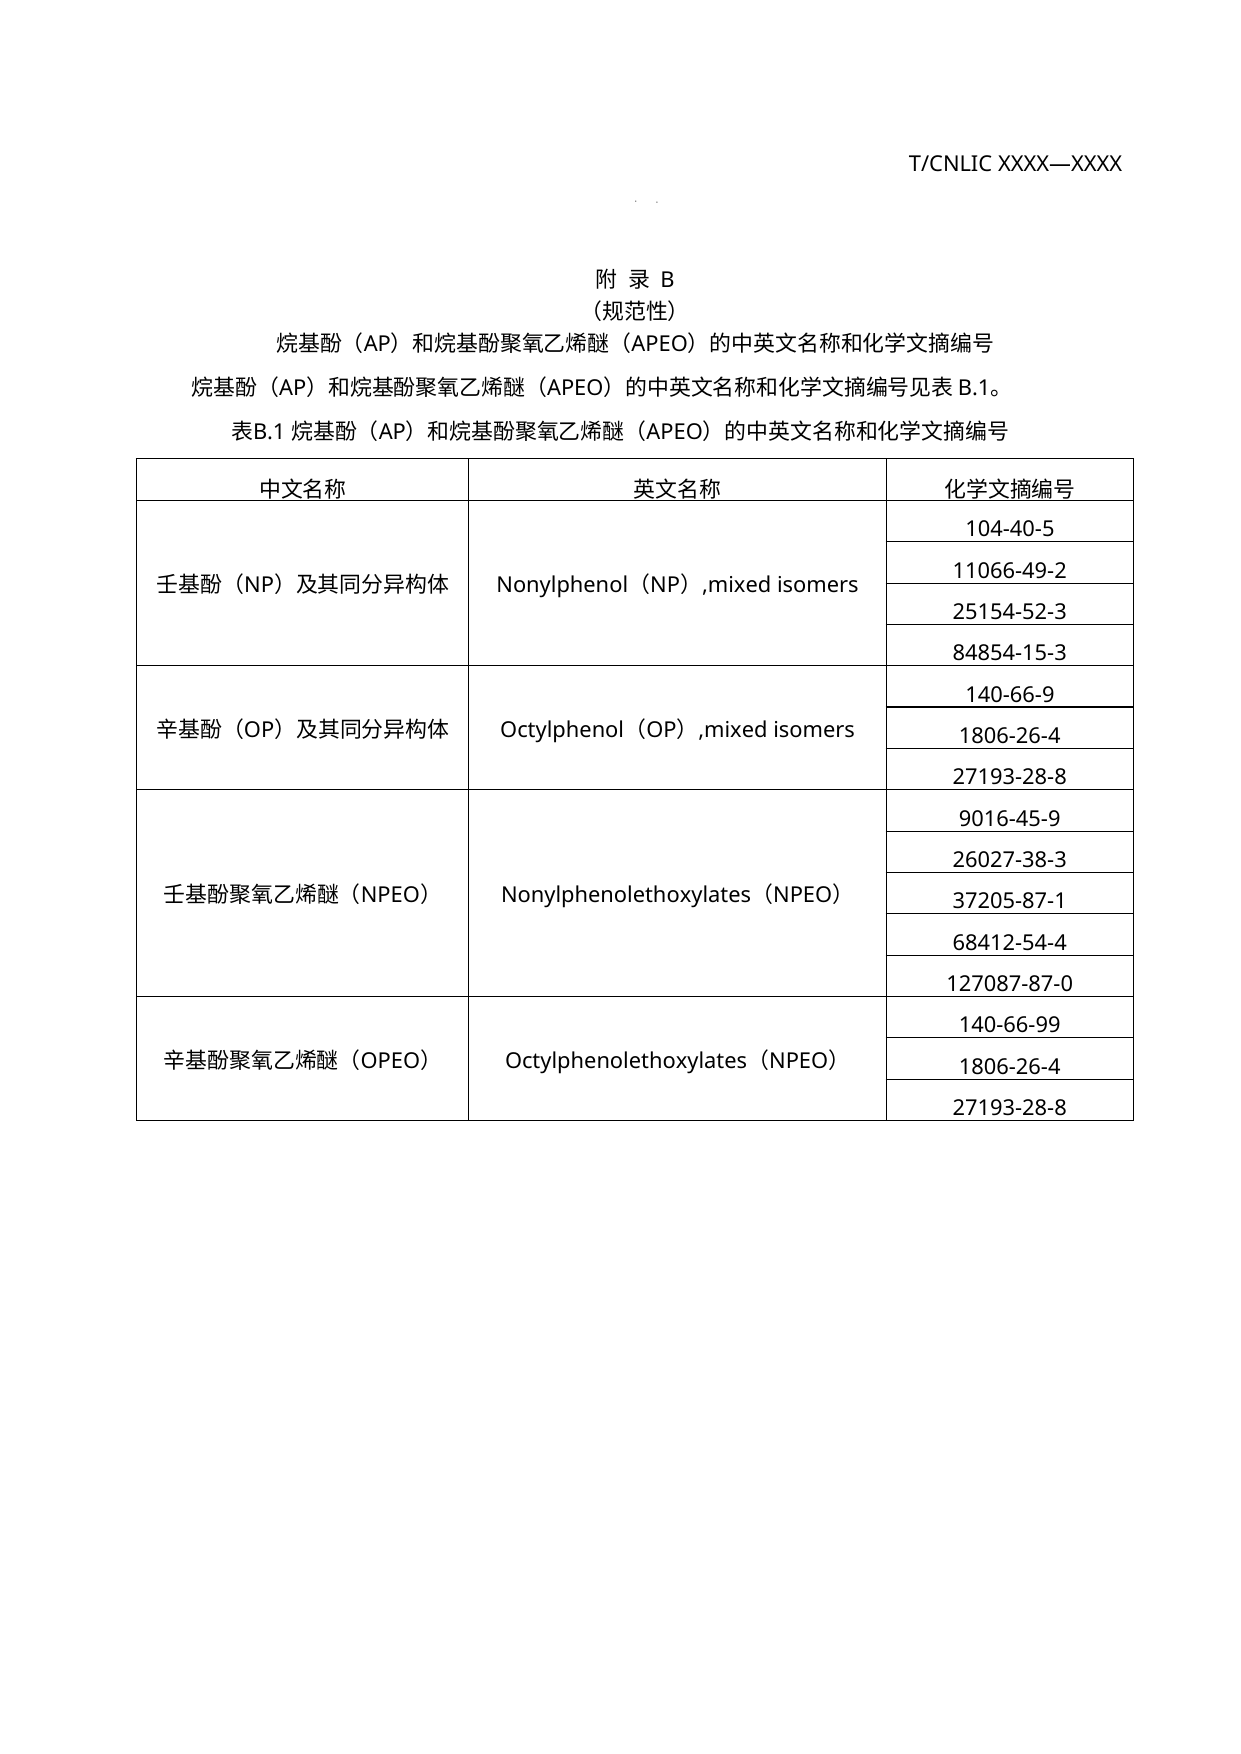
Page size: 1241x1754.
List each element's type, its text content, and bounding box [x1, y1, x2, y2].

table_cell Octylphenolethoxylates（NPEO） [469, 997, 886, 1120]
table_cell 壬基酚（NP）及其同分异构体 [137, 501, 468, 665]
table_cell 37205-87-1 [887, 873, 1133, 913]
table_cell Octylphenol（OP）,mixed isomers [469, 666, 886, 789]
table_cell 11066-49-2 [887, 542, 1133, 582]
table_cell 9016-45-9 [887, 790, 1133, 831]
table_cell 26027-38-3 [887, 832, 1133, 872]
table_header 中文名称 [137, 459, 468, 500]
table_cell 1806-26-4 [887, 708, 1133, 748]
table_cell 140-66-99 [887, 997, 1133, 1037]
table_cell 壬基酚聚氧乙烯醚（NPEO） [137, 790, 468, 996]
table_cell 25154-52-3 [887, 584, 1133, 624]
table_header 化学文摘编号 [887, 459, 1133, 500]
table_cell 1806-26-4 [887, 1038, 1133, 1079]
text 烷基酚（AP）和烷基酚聚氧乙烯醚（APEO）的中英文名称和化学文摘编号 [148, 414, 1122, 446]
table_cell 104-40-5 [887, 501, 1133, 541]
table_cell 27193-28-8 [887, 1080, 1133, 1120]
table_cell 84854-15-3 [887, 625, 1133, 665]
table_cell 27193-28-8 [887, 749, 1133, 789]
table_cell 辛基酚聚氧乙烯醚（OPEO） [137, 997, 468, 1120]
table_cell 辛基酚（OP）及其同分异构体 [137, 666, 468, 789]
text 烷基酚（AP）和烷基酚聚氧乙烯醚（APEO）的中英文名称和化学文摘编号见表B.1。 [148, 370, 1122, 402]
text （规范性） 烷基酚（AP）和烷基酚聚氧乙烯醚（APEO）的中英文名称和化学文摘编号 [148, 262, 1122, 357]
table_cell Nonylphenolethoxylates（NPEO） [469, 790, 886, 996]
table_cell 68412-54-4 [887, 914, 1133, 954]
table_cell 127087-87-0 [887, 956, 1133, 996]
table_cell 140-66-9 [887, 666, 1133, 706]
table_cell Nonylphenol（NP）,mixed isomers [469, 501, 886, 665]
table_header 英文名称 [469, 459, 886, 500]
